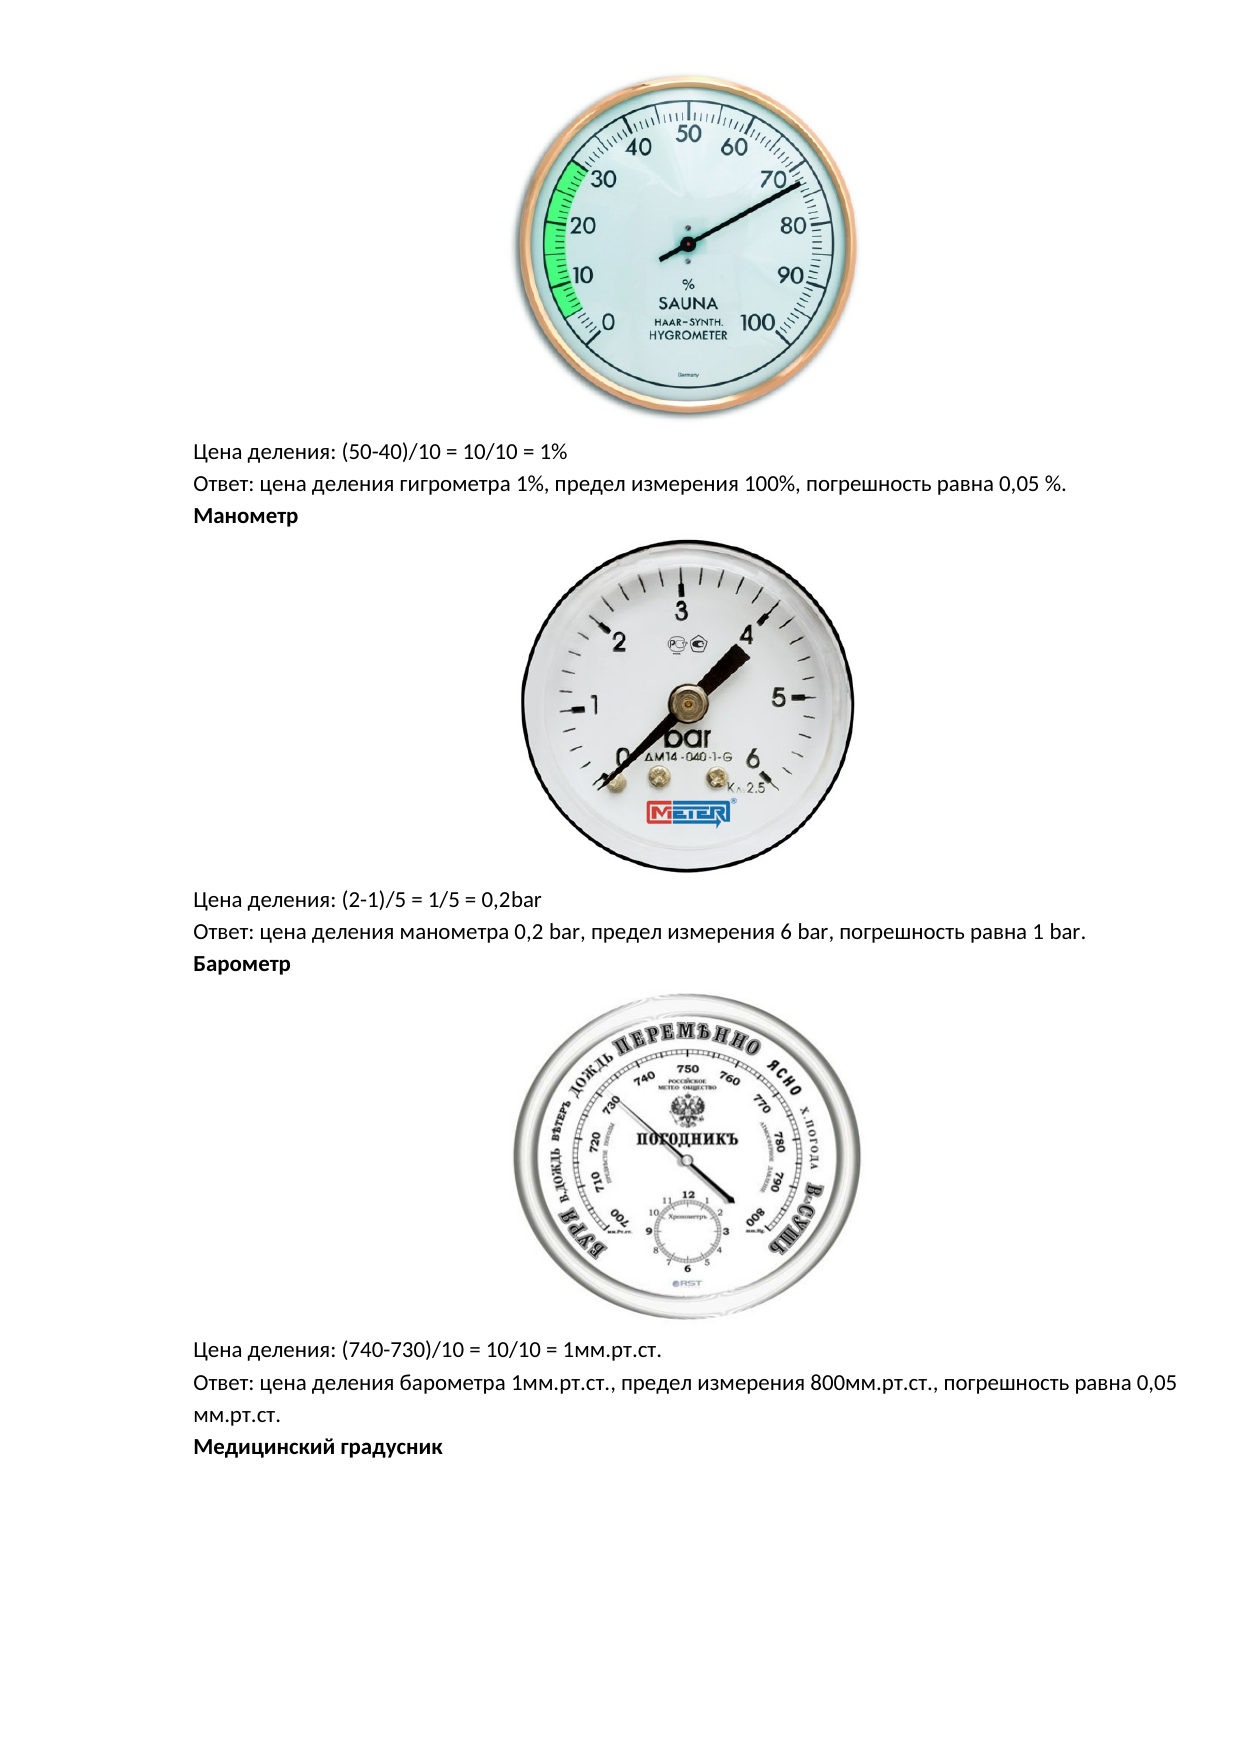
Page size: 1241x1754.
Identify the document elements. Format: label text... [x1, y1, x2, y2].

list Ответ: цена деления манометра 0,2 bar, предел измерения 6 bar, погрешность равна 1 bar. [193, 917, 1181, 945]
list Цена деления: (50-40)/10 = 10/10 = 1% [193, 437, 1181, 465]
picture [497, 59, 878, 433]
list Манометр [193, 501, 1181, 529]
list Цена деления: (2-1)/5 = 1/5 = 0,2bar [193, 885, 1181, 913]
list Ответ: цена деления барометра 1мм.рт.ст., предел измерения 800мм.рт.ст., погрешность равна 0,05 мм.рт.ст. [193, 1368, 1181, 1428]
list Медицинский градусник [193, 1432, 1181, 1460]
picture [500, 981, 874, 1332]
picture [501, 533, 873, 881]
list Ответ: цена деления гигрометра 1%, предел измерения 100%, погрешность равна 0,05 %. [193, 469, 1181, 497]
list Цена деления: (740-730)/10 = 10/10 = 1мм.рт.ст. [193, 1336, 1181, 1363]
list Барометр [193, 949, 1181, 977]
